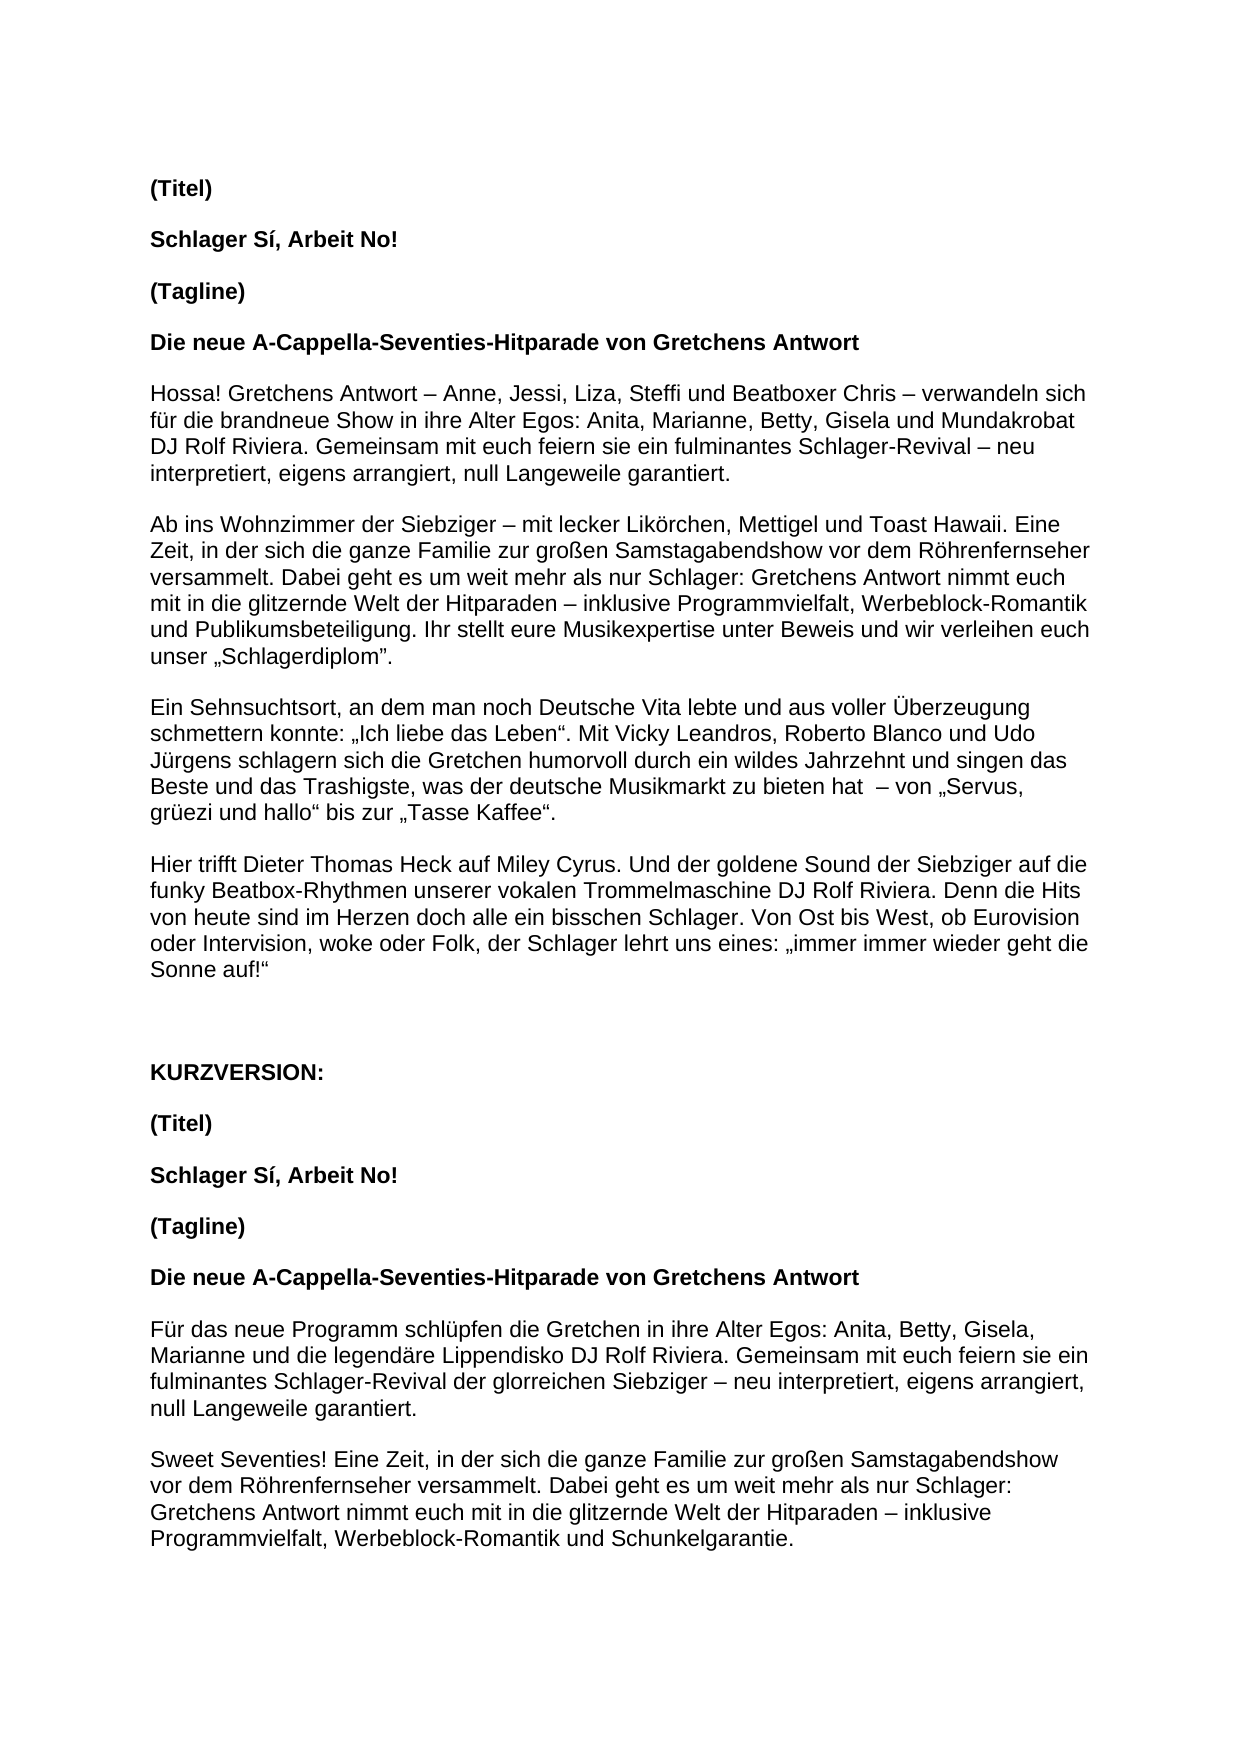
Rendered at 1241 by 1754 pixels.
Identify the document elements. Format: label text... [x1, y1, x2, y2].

text Die neue A-Cappella-Seventies-Hitparade von Gretchens Antwort [150, 1264, 1090, 1291]
text Schlager Sí, Arbeit No! [150, 226, 1090, 253]
text Schlager Sí, Arbeit No! [150, 1162, 1090, 1188]
text Hier trifft Dieter Thomas Heck auf Miley Cyrus. Und der goldene Sound der Siebziger auf die funky Beatbox-Rhythmen unserer vokalen Trommelmaschine DJ Rolf Riviera. Denn die Hits von heute sind im Herzen doch alle ein bisschen Schlager. Von Ost bis West, ob Eurovision oder Intervision, woke oder Folk, der Schlager lehrt uns eines: „immer immer wieder geht die Sonne auf!“ [150, 851, 1090, 982]
text KURZVERSION: [150, 1059, 1090, 1085]
text (Tagline) [150, 1213, 1090, 1239]
text (Titel) [150, 1110, 1090, 1137]
text Hossa! Gretchens Antwort – Anne, Jessi, Liza, Steffi und Beatboxer Chris – verwandeln sich für die brandneue Show in ihre Alter Egos: Anita, Marianne, Betty, Gisela und Mundakrobat DJ Rolf Riviera. Gemeinsam mit euch feiern sie ein fulminantes Schlager-Revival – neu interpretiert, eigens arrangiert, null Langeweile garantiert. [150, 380, 1090, 486]
text Ab ins Wohnzimmer der Siebziger – mit lecker Likörchen, Mettigel und Toast Hawaii. Eine Zeit, in der sich die ganze Familie zur großen Samstagabendshow vor dem Röhrenfernseher versammelt. Dabei geht es um weit mehr als nur Schlager: Gretchens Antwort nimmt euch mit in die glitzernde Welt der Hitparaden – inklusive Programmvielfalt, Werbeblock-Romantik und Publikumsbeteiligung. Ihr stellt eure Musikexpertise unter Beweis und wir verleihen euch unser „Schlagerdiplom”. [150, 511, 1090, 669]
text (Titel) [150, 175, 1090, 201]
text Sweet Seventies! Eine Zeit, in der sich die ganze Familie zur großen Samstagabendshow vor dem Röhrenfernseher versammelt. Dabei geht es um weit mehr als nur Schlager: Gretchens Antwort nimmt euch mit in die glitzernde Welt der Hitparaden – inklusive Programmvielfalt, Werbeblock-Romantik und Schunkelgarantie. [150, 1446, 1090, 1551]
text Ein Sehnsuchtsort, an dem man noch Deutsche Vita lebte und aus voller Überzeugung schmettern konnte: „Ich liebe das Leben“. Mit Vicky Leandros, Roberto Blanco und Udo Jürgens schlagern sich die Gretchen humorvoll durch ein wildes Jahrzehnt und singen das Beste und das Trashigste, was der deutsche Musikmarkt zu bieten hat – von „Servus, grüezi und hallo“ bis zur „Tasse Kaffee“. [150, 694, 1090, 826]
text Die neue A-Cappella-Seventies-Hitparade von Gretchens Antwort [150, 329, 1090, 355]
text (Tagline) [150, 278, 1090, 304]
text Für das neue Programm schlüpfen die Gretchen in ihre Alter Egos: Anita, Betty, Gisela, Marianne und die legendäre Lippendisko DJ Rolf Riviera. Gemeinsam mit euch feiern sie ein fulminantes Schlager-Revival der glorreichen Siebziger – neu interpretiert, eigens arrangiert, null Langeweile garantiert. [150, 1316, 1090, 1421]
